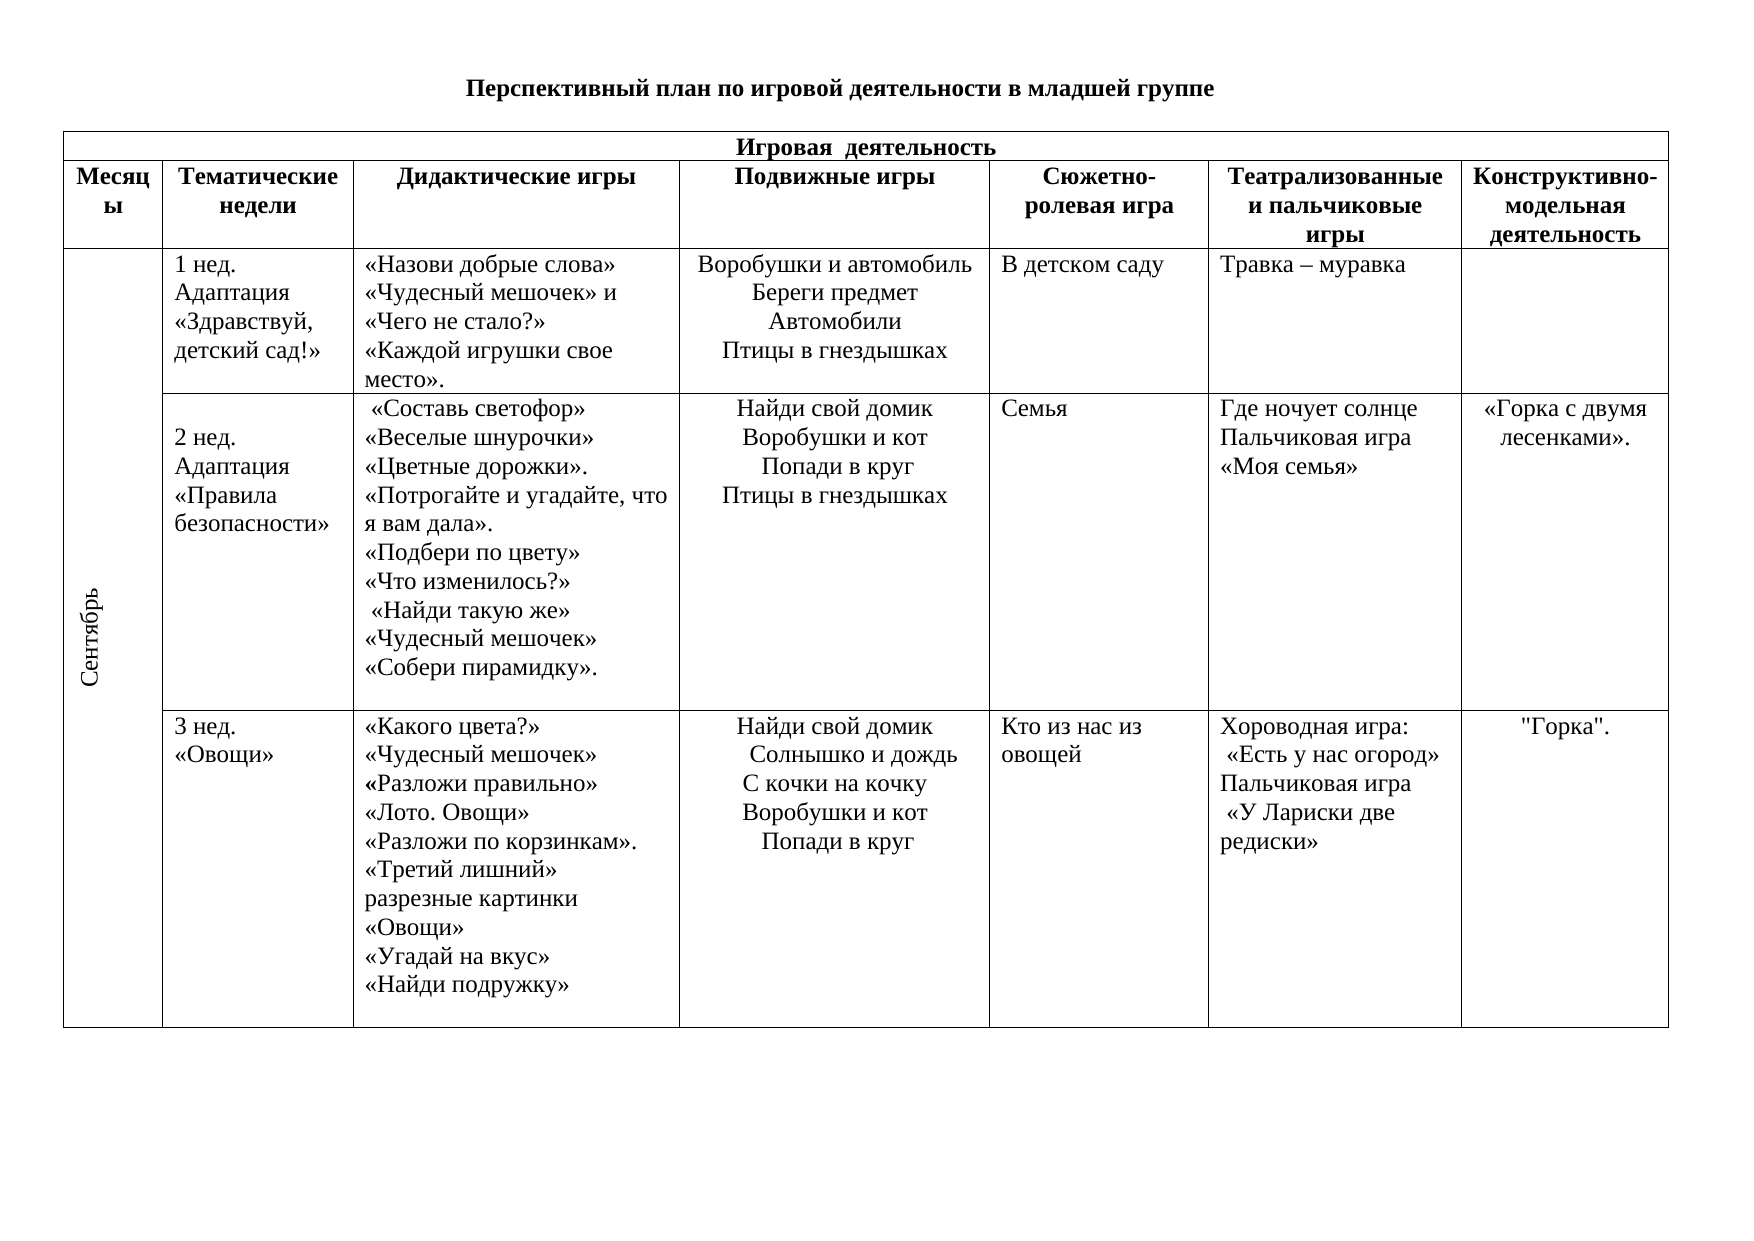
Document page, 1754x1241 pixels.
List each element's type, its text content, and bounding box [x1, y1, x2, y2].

table_cell Найди свой домик Солнышко и дождь С кочки на кочку Воробушки и кот Попади в круг [680, 711, 989, 1027]
table_cell Тематические недели [163, 161, 353, 248]
table_cell Сентябрь [64, 249, 162, 1027]
table_cell Где ночует солнце Пальчиковая игра «Моя семья» [1209, 394, 1461, 710]
table_cell Театрализованные и пальчиковые игры [1209, 161, 1461, 248]
table_cell Кто из нас из овощей [990, 711, 1208, 1027]
table_cell Найди свой домик Воробушки и кот Попади в круг Птицы в гнездышках [680, 394, 989, 710]
table_cell "Горка". [1462, 711, 1668, 1027]
table_cell Месяцы [64, 161, 162, 248]
table_cell 1 нед. Адаптация «Здравствуй, детский сад!» [163, 249, 353, 392]
table_cell «Назови добрые слова» «Чудесный мешочек» и «Чего не стало?» «Каждой игрушки свое место». [354, 249, 679, 392]
table_cell Хороводная игра: «Есть у нас огород» Пальчиковая игра «У Лариски две редиски» [1209, 711, 1461, 1027]
table_cell Подвижные игры [680, 161, 989, 248]
table_cell «Составь светофор» «Веселые шнурочки» «Цветные дорожки». «Потрогайте и угадайте, что я вам дала». «Подбери по цвету» «Что изменилось?» «Найди такую же» «Чудесный мешочек» «Собери пирамидку». [354, 394, 679, 710]
table_cell 2 нед. Адаптация «Правила безопасности» [163, 394, 353, 710]
table_cell Сюжетно-ролевая игра [990, 161, 1208, 248]
table_cell Травка – муравка [1209, 249, 1461, 392]
table_header Игровая деятельность [64, 132, 1668, 160]
table_cell «Какого цвета?» «Чудесный мешочек» «Разложи правильно» «Лото. Овощи» «Разложи по корзинкам». «Третий лишний» разрезные картинки «Овощи» «Угадай на вкус» «Найди подружку» [354, 711, 679, 1027]
text Перспективный план по игровой деятельности в младшей группе [44, 73, 1636, 102]
table_cell Воробушки и автомобиль Береги предмет Автомобили Птицы в гнездышках [680, 249, 989, 392]
table_cell Конструктивно-модельная деятельность [1462, 161, 1668, 248]
table_cell Дидактические игры [354, 161, 679, 248]
table_cell Семья [990, 394, 1208, 710]
table_cell «Горка с двумя лесенками». [1462, 394, 1668, 710]
table_cell [1462, 249, 1668, 392]
table_cell В детском саду [990, 249, 1208, 392]
table_cell 3 нед. «Овощи» [163, 711, 353, 1027]
